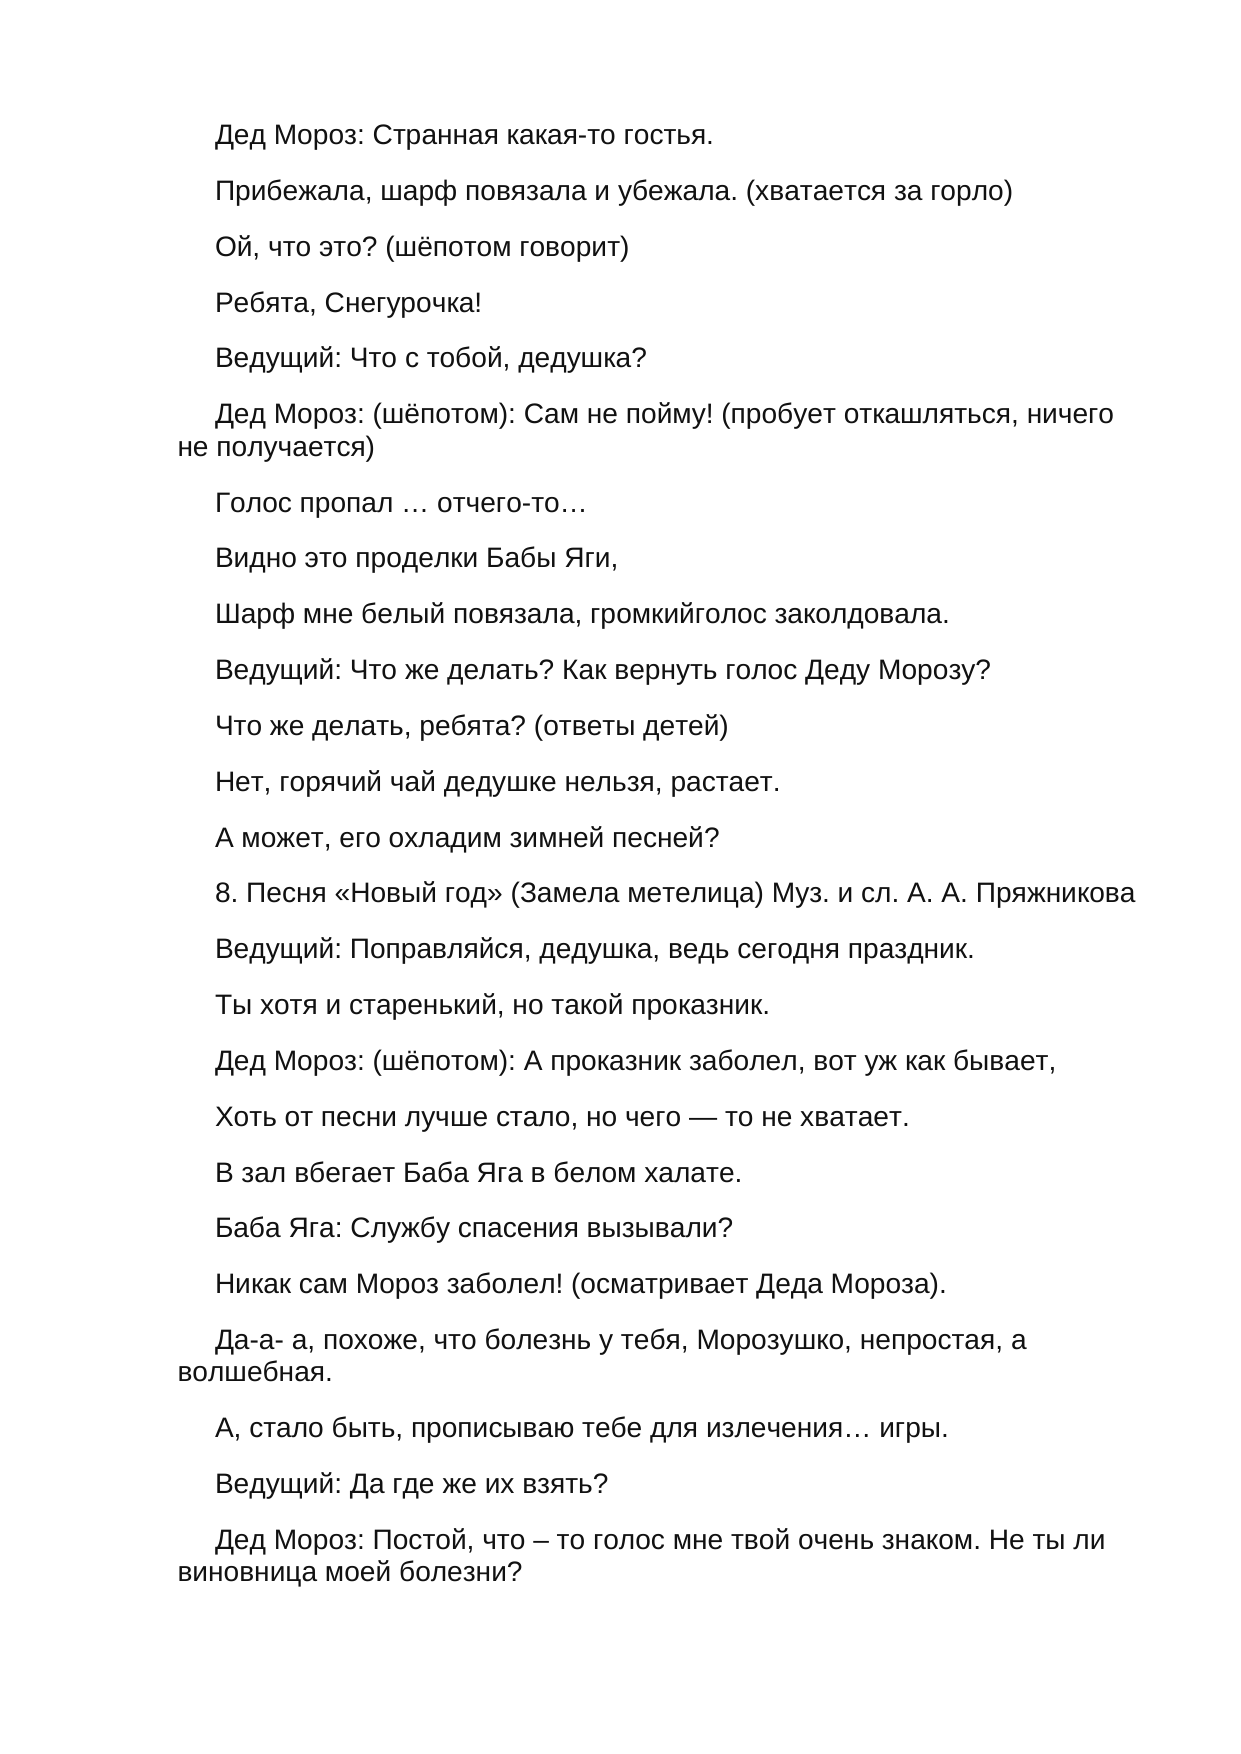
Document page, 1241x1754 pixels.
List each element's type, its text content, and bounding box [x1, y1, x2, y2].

text Прибежала, шарф повязала и убежала. (хватается за горло) [177, 174, 1152, 206]
text Ведущий: Что с тобой, дедушка? [177, 341, 1152, 374]
text Нет, горячий чай дедушке нельзя, растает. [177, 765, 1152, 797]
text Никак сам Мороз заболел! (осматривает Деда Мороза). [177, 1267, 1152, 1299]
text Шарф мне белый повязала, громкийголос заколдовала. [177, 597, 1152, 629]
text Дед Мороз: Постой, что – то голос мне твой очень знаком. Не ты ли виновница моей болезни? [177, 1523, 1152, 1588]
text Что же делать, ребята? (ответы детей) [177, 709, 1152, 741]
text Да-а- а, похоже, что болезнь у тебя, Морозушко, непростая, а волшебная. [177, 1323, 1152, 1388]
text А может, его охладим зимней песней? [177, 821, 1152, 853]
text Видно это проделки Бабы Яги, [177, 541, 1152, 574]
text Ведущий: Поправляйся, дедушка, ведь сегодня праздник. [177, 932, 1152, 964]
text Хоть от песни лучше стало, но чего — то не хватает. [177, 1100, 1152, 1132]
text Ты хотя и старенький, но такой проказник. [177, 988, 1152, 1020]
text А, стало быть, прописываю тебе для излечения… игры. [177, 1411, 1152, 1444]
text Голос пропал … отчего-то… [177, 486, 1152, 518]
text Дед Мороз: Странная какая-то гостья. [177, 118, 1152, 151]
text Дед Мороз: (шёпотом): А проказник заболел, вот уж как бывает, [177, 1044, 1152, 1076]
text Ой, что это? (шёпотом говорит) [177, 230, 1152, 262]
text В зал вбегает Баба Яга в белом халате. [177, 1156, 1152, 1188]
text Баба Яга: Службу спасения вызывали? [177, 1211, 1152, 1244]
text Ведущий: Что же делать? Как вернуть голос Деду Морозу? [177, 653, 1152, 685]
text Дед Мороз: (шёпотом): Сам не пойму! (пробует откашляться, ничего не получается) [177, 397, 1152, 462]
text Ведущий: Да где же их взять? [177, 1467, 1152, 1499]
text Ребята, Снегурочка! [177, 286, 1152, 318]
text 8. Песня «Новый год» (Замела метелица) Муз. и сл. А. А. Пряжникова [177, 876, 1152, 909]
